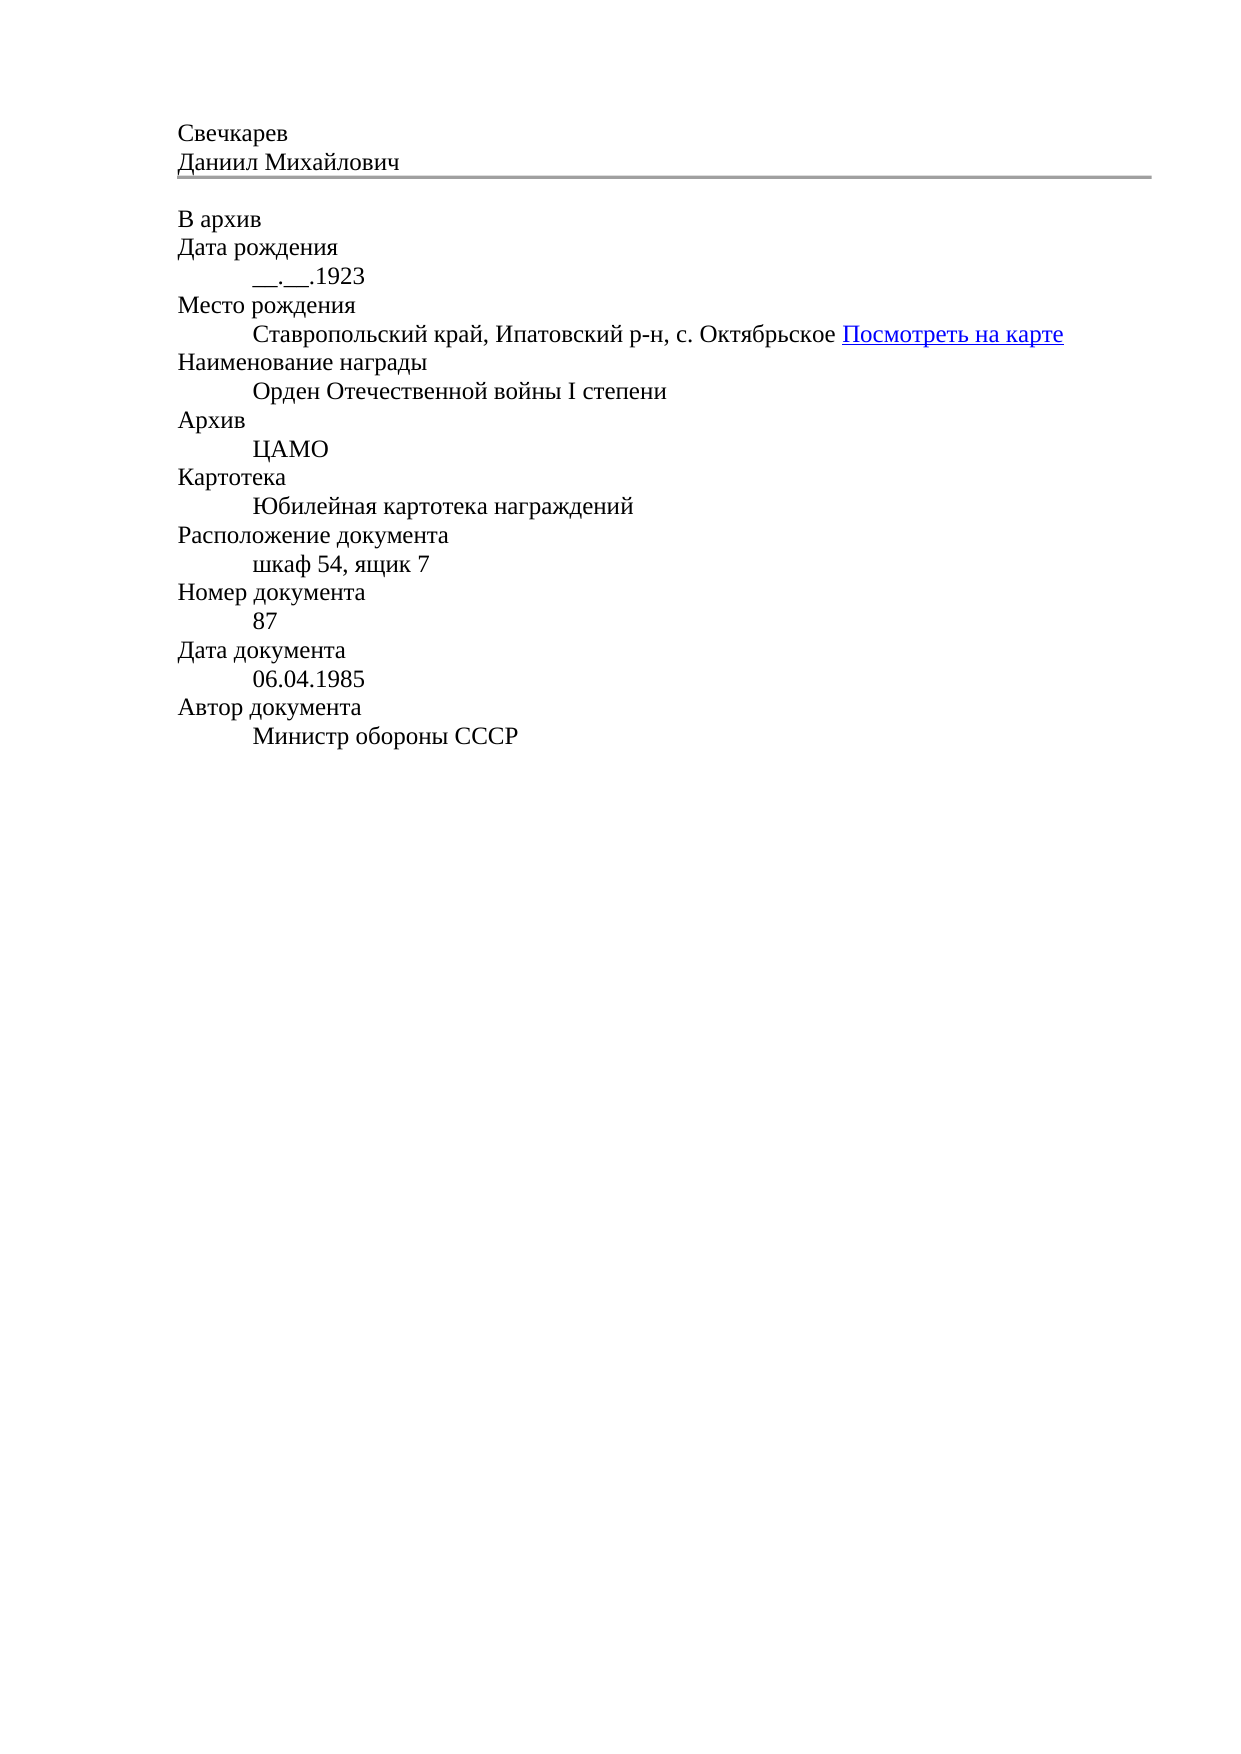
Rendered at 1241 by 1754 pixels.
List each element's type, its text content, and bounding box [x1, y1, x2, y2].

text 87 [252, 606, 1152, 635]
text В архив [177, 204, 1152, 232]
text 06.04.1985 [252, 664, 1152, 692]
text Номер документа [177, 577, 1152, 606]
text Юбилейная картотека награждений [252, 491, 1152, 520]
text Архив [177, 405, 1152, 434]
text Орден Отечественной войны I степени [252, 376, 1152, 405]
text Наименование награды [177, 347, 1152, 376]
text Расположение документа [177, 520, 1152, 549]
text Свечкарев [177, 118, 1152, 147]
text Автор документа [177, 692, 1152, 721]
text Ставропольский край, Ипатовский р-н, с. Октябрьское Посмотреть на карте [252, 319, 1152, 347]
text ЦАМО [252, 434, 1152, 462]
text Даниил Михайлович [177, 147, 1152, 175]
text Министр обороны СССР [252, 721, 1152, 750]
text Дата рождения [177, 232, 1152, 261]
text Дата документа [177, 635, 1152, 664]
text шкаф 54, ящик 7 [252, 549, 1152, 577]
text Картотека [177, 462, 1152, 491]
text __.__.1923 [252, 261, 1152, 290]
text Место рождения [177, 290, 1152, 319]
